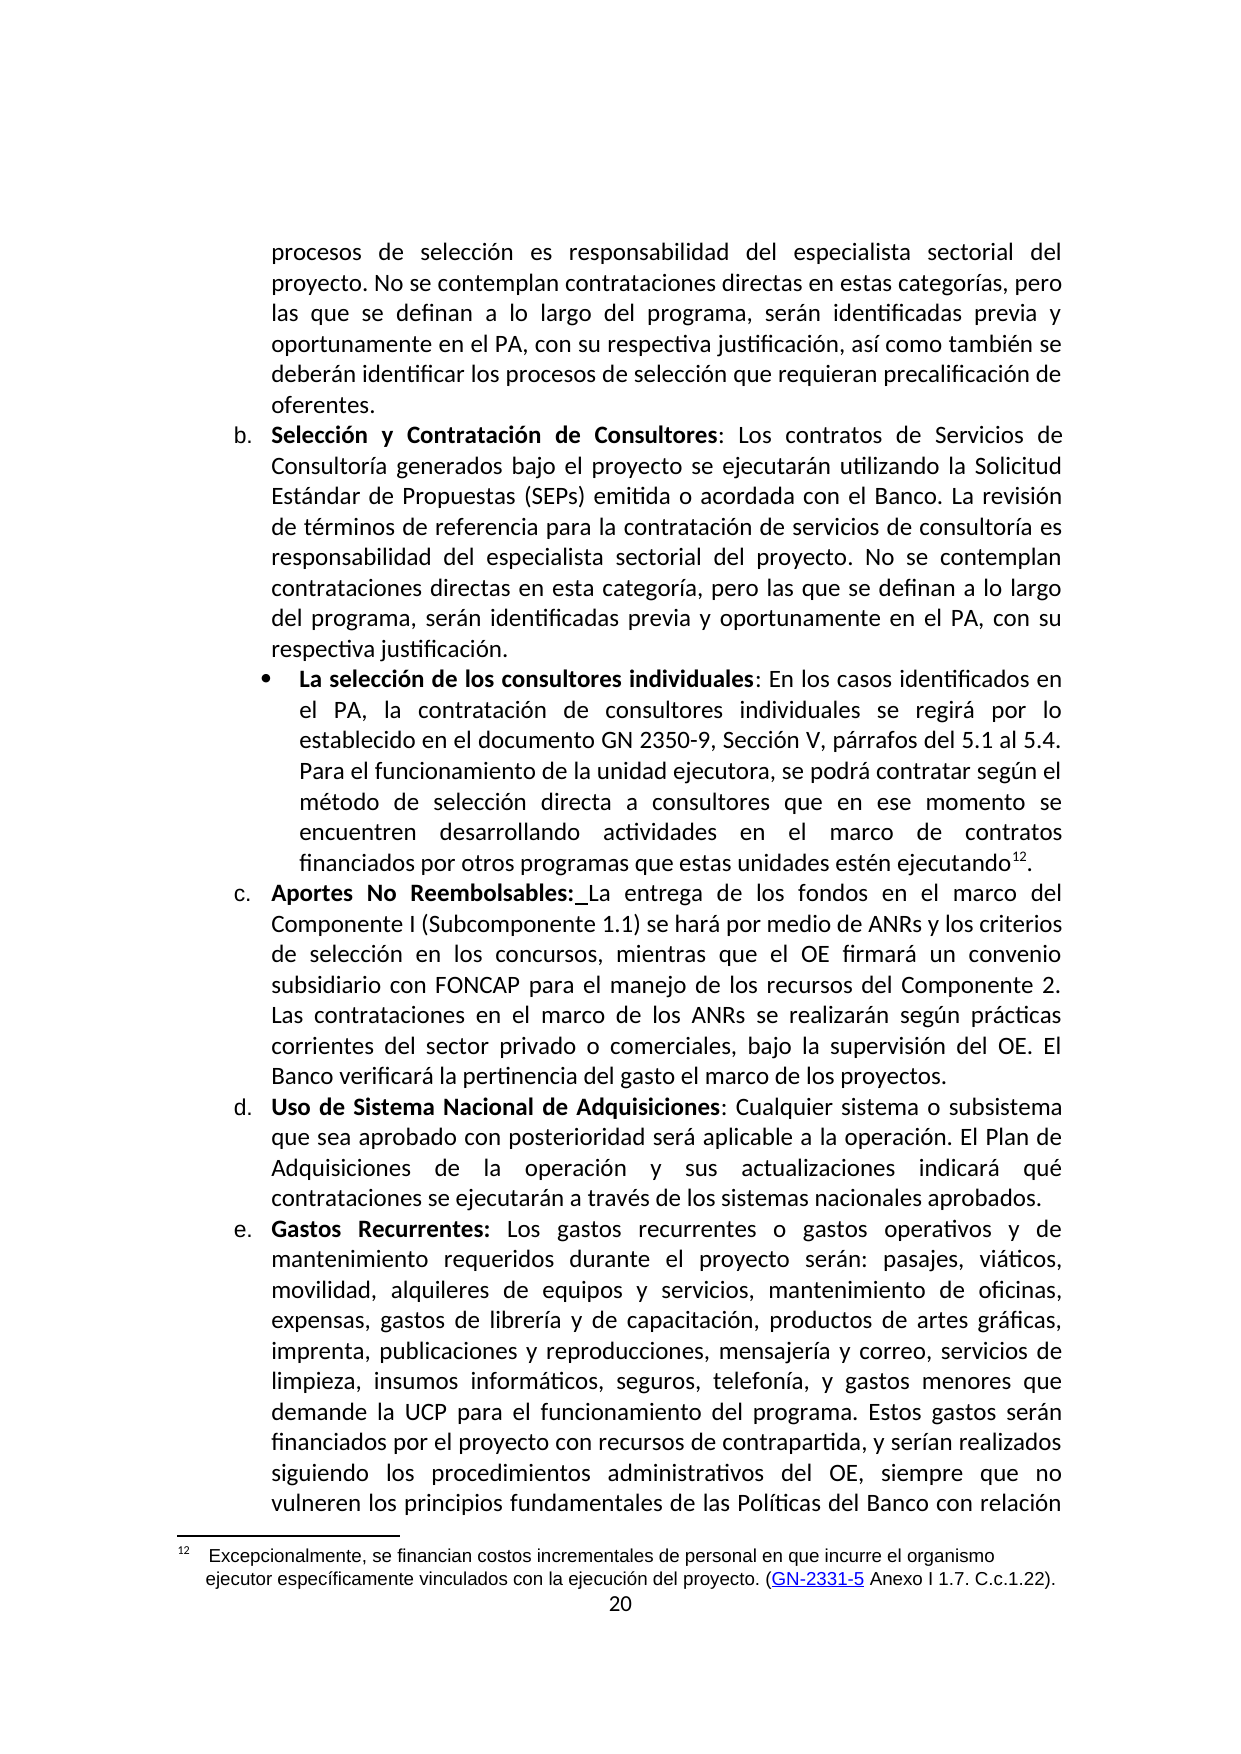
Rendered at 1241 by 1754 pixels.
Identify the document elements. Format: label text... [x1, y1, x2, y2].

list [233, 1213, 1063, 1518]
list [233, 236, 1063, 419]
list Selección y Contratación de Consultores: Los contratos de Servicios de Consultoría generados bajo el proyecto se ejecutarán utilizando la Solicitud Estándar de Propuestas (SEPs) emitida o acordada con el Banco. La revisión de términos de referencia para la contratación de servicios de consultoría es responsabilidad del especialista sectorial del proyecto. No se contemplan contrataciones directas en esta categoría, pero las que se definan a lo largo del programa, serán identificadas previa y oportunamente en el PA, con su respectiva justificación. [233, 419, 1063, 663]
list Uso de Sistema Nacional de Adquisiciones: Cualquier sistema o subsistema que sea aprobado con posterioridad será aplicable a la operación. El Plan de Adquisiciones de la operación y sus actualizaciones indicará qué contrataciones se ejecutarán a través de los sistemas nacionales aprobados. [233, 1091, 1063, 1213]
list Aportes No Reembolsables: La entrega de los fondos en el marco del Componente I (Subcomponente 1.1) se hará por medio de ANRs y los criterios de selección en los concursos, mientras que el OE firmará un convenio subsidiario con FONCAP para el manejo de los recursos del Componente 2. Las contrataciones en el marco de los ANRs se realizarán según prácticas corrientes del sector privado o comerciales, bajo la supervisión del OE. El Banco verificará la pertinencia del gasto el marco de los proyectos. [233, 877, 1063, 1091]
list La selección de los consultores individuales: En los casos identificados en el PA, la contratación de consultores individuales se regirá por lo establecido en el documento GN 2350-9, Sección V, párrafos del 5.1 al 5.4. Para el funcionamiento de la unidad ejecutora, se podrá contratar según el método de selección directa a consultores que en ese momento se encuentren desarrollando actividades en el marco de contratos financiados por otros programas que estas unidades estén ejecutando. [262, 663, 1063, 877]
